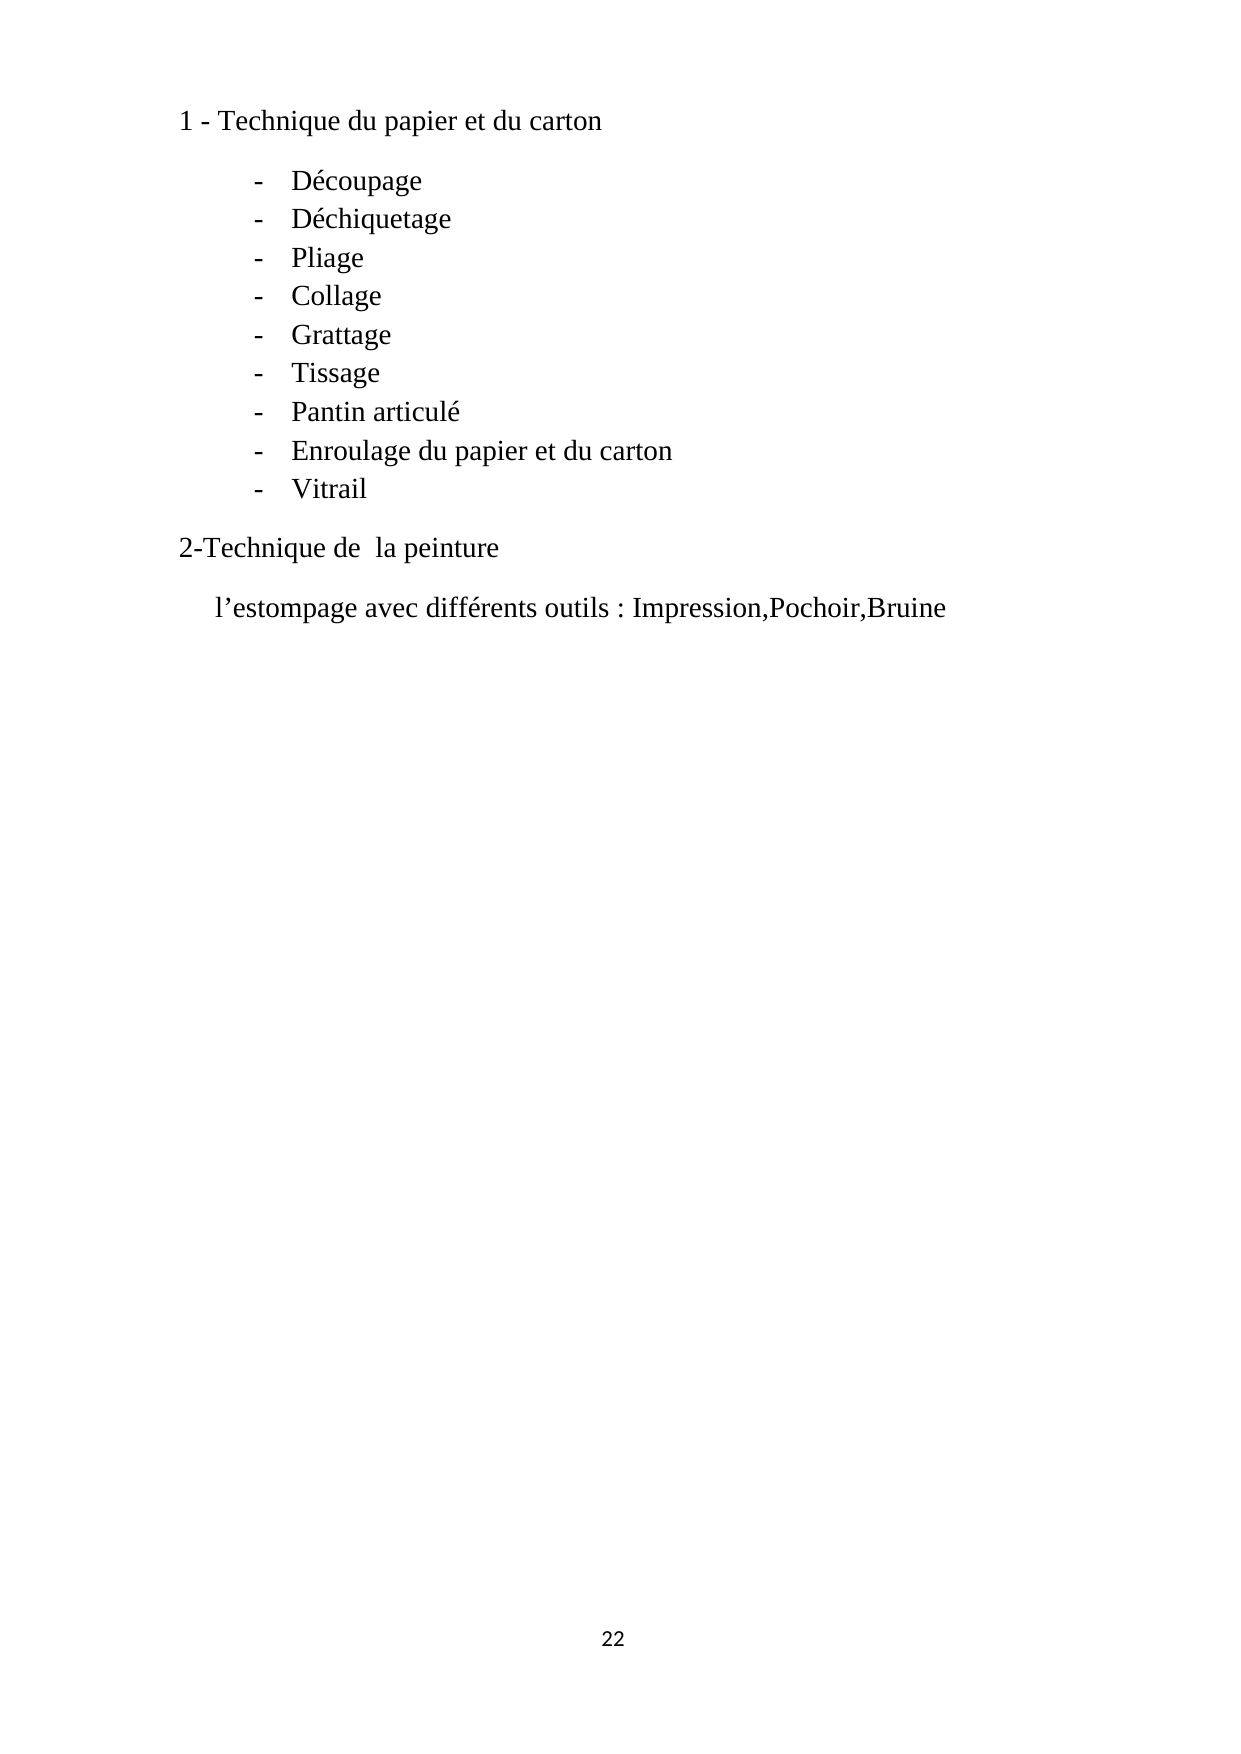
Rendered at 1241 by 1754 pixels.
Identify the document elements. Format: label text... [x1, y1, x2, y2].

text 2-Technique de la peinture [103, 531, 1122, 564]
list Grattage [253, 317, 1122, 351]
text l’estompage avec différents outils : Impression,Pochoir,Bruine [103, 590, 1122, 623]
list Vitrail [253, 471, 1122, 505]
list Déchiquetage [253, 201, 1122, 235]
list Enroulage du papier et du carton [253, 433, 1122, 466]
list Pliage [253, 240, 1122, 273]
list Pantin articulé [253, 394, 1122, 428]
list Découpage [253, 163, 1122, 196]
list Collage [253, 278, 1122, 312]
text 1 - Technique du papier et du carton [103, 103, 1122, 137]
list Tissage [253, 356, 1122, 389]
